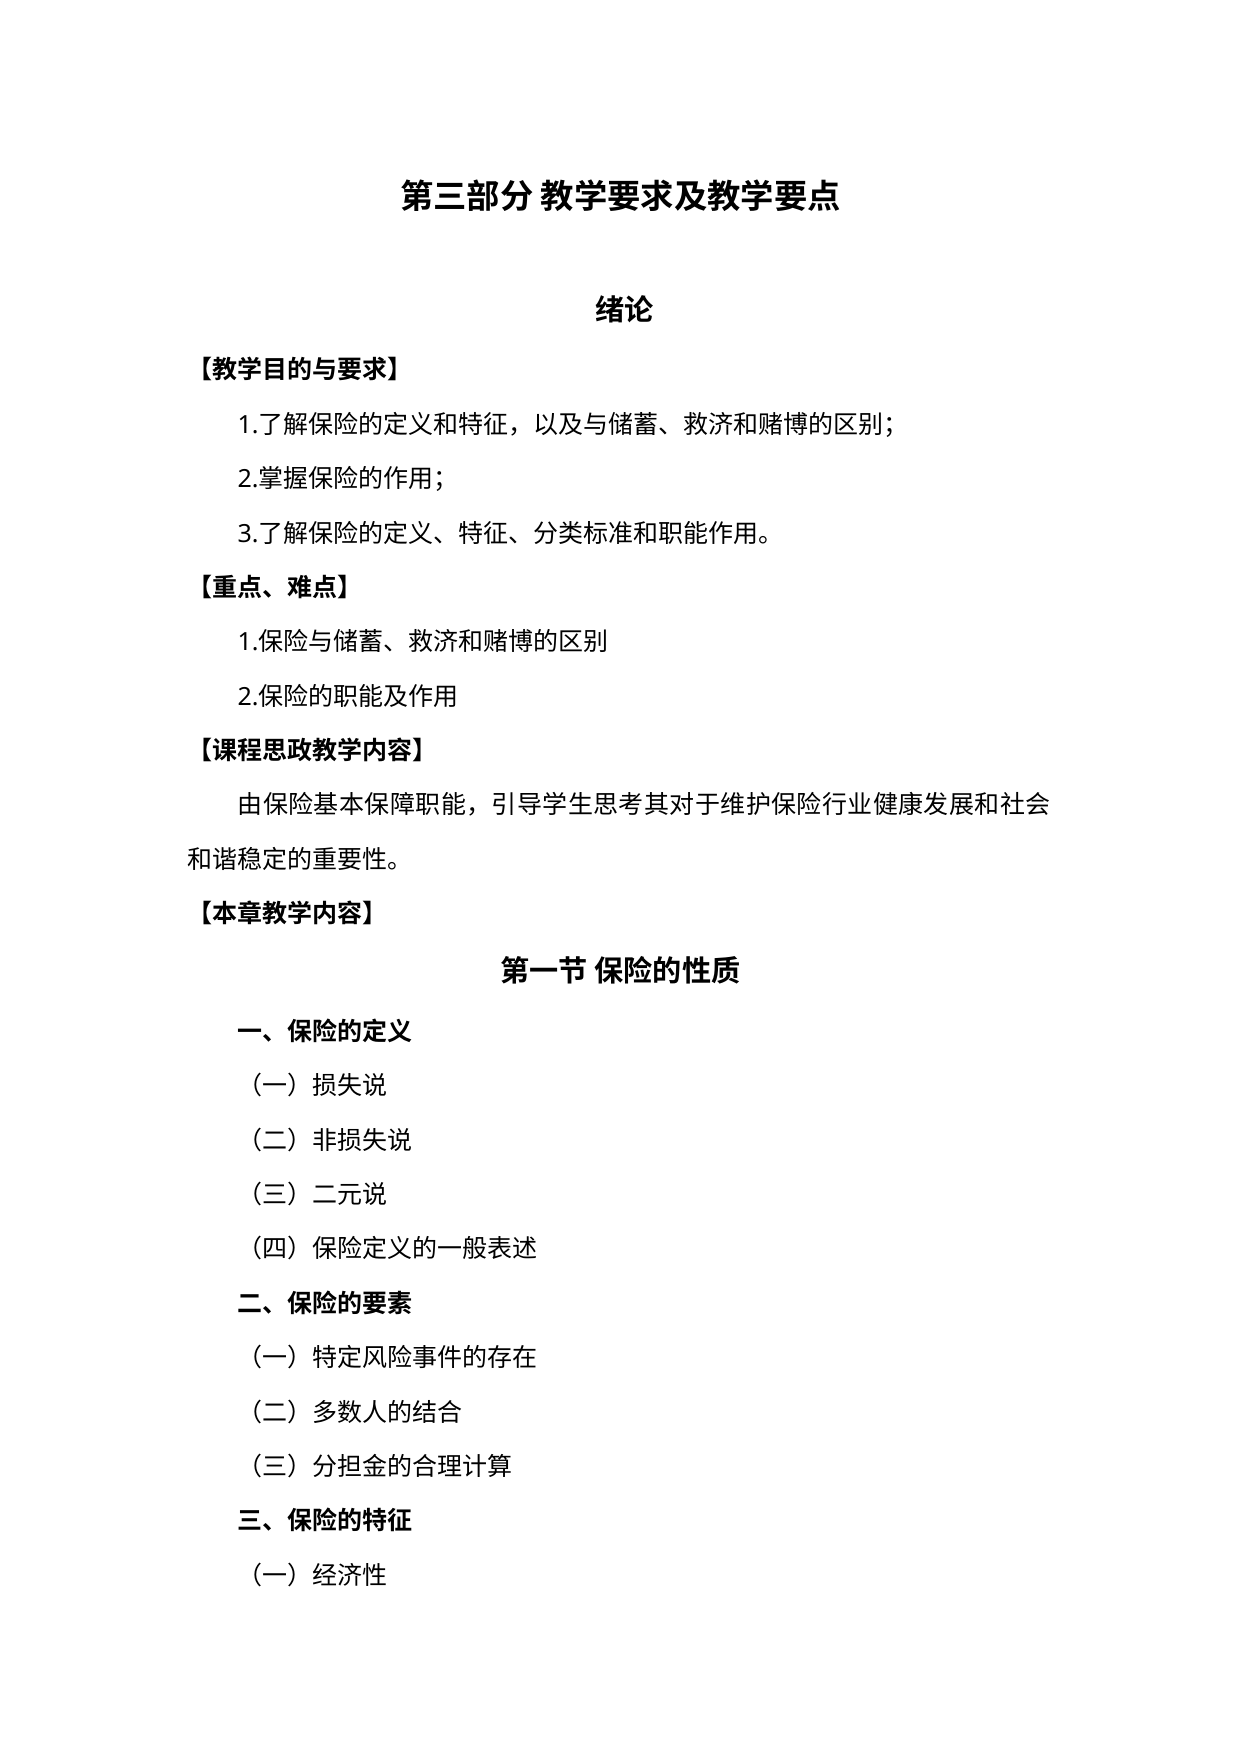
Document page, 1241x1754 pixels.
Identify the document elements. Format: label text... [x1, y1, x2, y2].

text （一）经济性 [187, 1555, 1053, 1591]
text 二、保险的要素 [187, 1283, 1053, 1319]
text 1.了解保险的定义和特征，以及与储蓄、救济和赌博的区别； [187, 404, 1053, 441]
text 三、保险的特征 [187, 1501, 1053, 1537]
text 由保险基本保障职能，引导学生思考其对于维护保险行业健康发展和社会和谐稳定的重要性。 [187, 785, 1053, 876]
text 绪论 [187, 286, 1053, 329]
text 一、保险的定义 [187, 1011, 1053, 1048]
text 第一节 保险的性质 [187, 948, 1053, 990]
text 【课程思政教学内容】 [187, 731, 1053, 767]
text （一）损失说 [187, 1066, 1053, 1102]
text 3.了解保险的定义、特征、分类标准和职能作用。 [187, 513, 1053, 549]
text （一）特定风险事件的存在 [187, 1338, 1053, 1374]
text （三）二元说 [187, 1174, 1053, 1211]
text （四）保险定义的一般表述 [187, 1229, 1053, 1265]
text 【教学目的与要求】 [187, 350, 1053, 386]
text 1.保险与储蓄、救济和赌博的区别 [187, 622, 1053, 658]
text （二）多数人的结合 [187, 1392, 1053, 1428]
text 第三部分 教学要求及教学要点 [187, 162, 1053, 227]
text （三）分担金的合理计算 [187, 1446, 1053, 1483]
text （二）非损失说 [187, 1120, 1053, 1156]
text 2.保险的职能及作用 [187, 676, 1053, 712]
text 2.掌握保险的作用； [187, 459, 1053, 495]
text 【重点、难点】 [187, 567, 1053, 604]
text 【本章教学内容】 [187, 894, 1053, 930]
